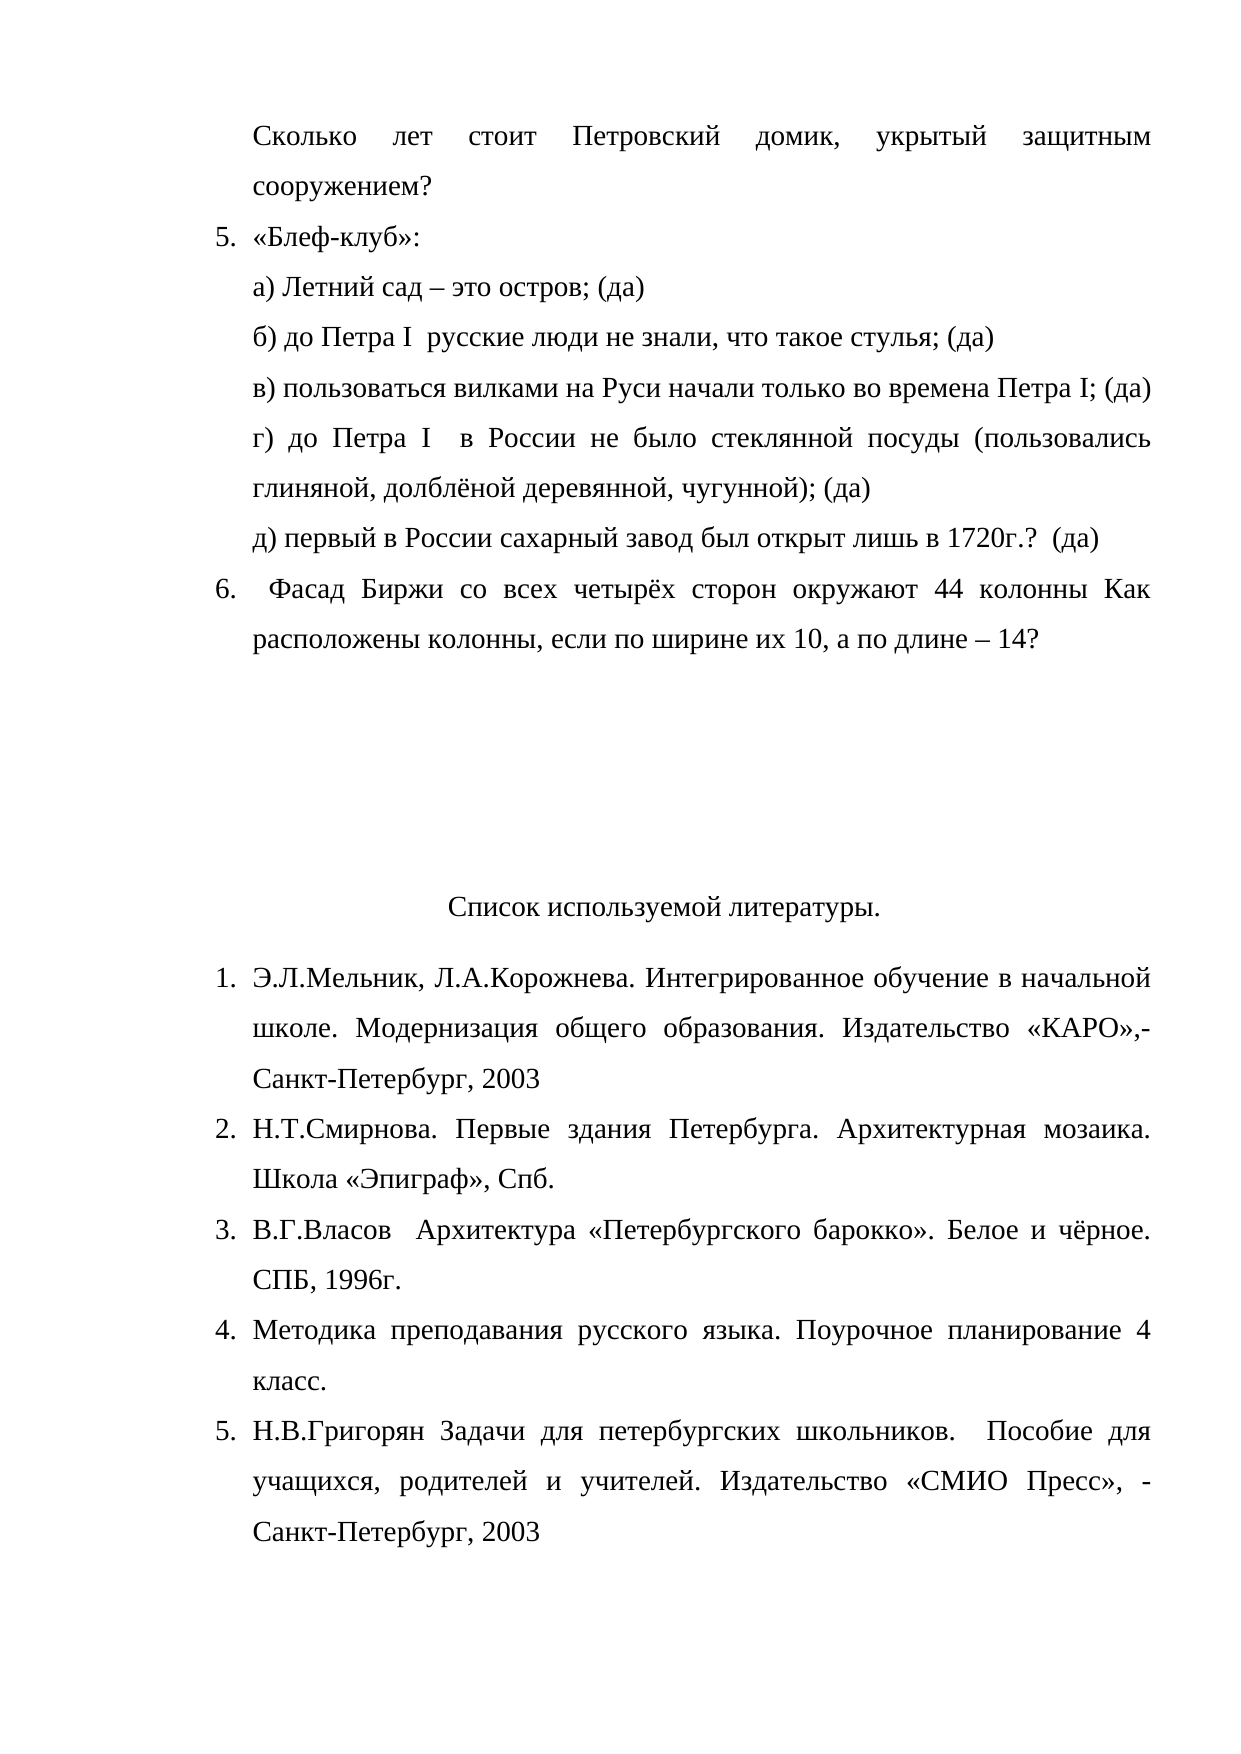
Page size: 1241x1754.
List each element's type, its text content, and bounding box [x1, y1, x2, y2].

list Фасад Биржи со всех четырёх сторон окружают 44 колонны Как расположены колонны, если по ширине их 10, а по длине – 14? [215, 571, 1152, 655]
list Сколько лет стоит Петровский домик, укрытый защитным сооружением? [252, 118, 1152, 202]
list а) Летний сад – это остров; (да) [252, 269, 1152, 303]
text Список используемой литературы. [177, 889, 1152, 923]
list Методика преподавания русского языка. Поурочное планирование 4 класс. [215, 1312, 1152, 1396]
list В.Г.Власов Архитектура «Петербургского барокко». Белое и чёрное. СПБ, 1996г. [215, 1212, 1152, 1296]
list д) первый в России сахарный завод был открыт лишь в 1720г.? (да) [252, 521, 1152, 554]
list Э.Л.Мельник, Л.А.Корожнева. Интегрированное обучение в начальной школе. Модернизация общего образования. Издательство «КАРО»,- Санкт-Петербург, 2003 [215, 960, 1152, 1094]
list «Блеф-клуб»: [215, 219, 1152, 252]
list Н.Т.Смирнова. Первые здания Петербурга. Архитектурная мозаика. Школа «Эпиграф», Спб. [215, 1111, 1152, 1195]
list в) пользоваться вилками на Руси начали только во времена Петра I; (да) [252, 370, 1152, 403]
list г) до Петра I в России не было стеклянной посуды (пользовались глиняной, долблёной деревянной, чугунной); (да) [252, 420, 1152, 504]
list Н.В.Григорян Задачи для петербургских школьников. Пособие для учащихся, родителей и учителей. Издательство «СМИО Пресс», -Санкт-Петербург, 2003 [215, 1413, 1152, 1547]
list б) до Петра I русские люди не знали, что такое стулья; (да) [252, 319, 1152, 353]
